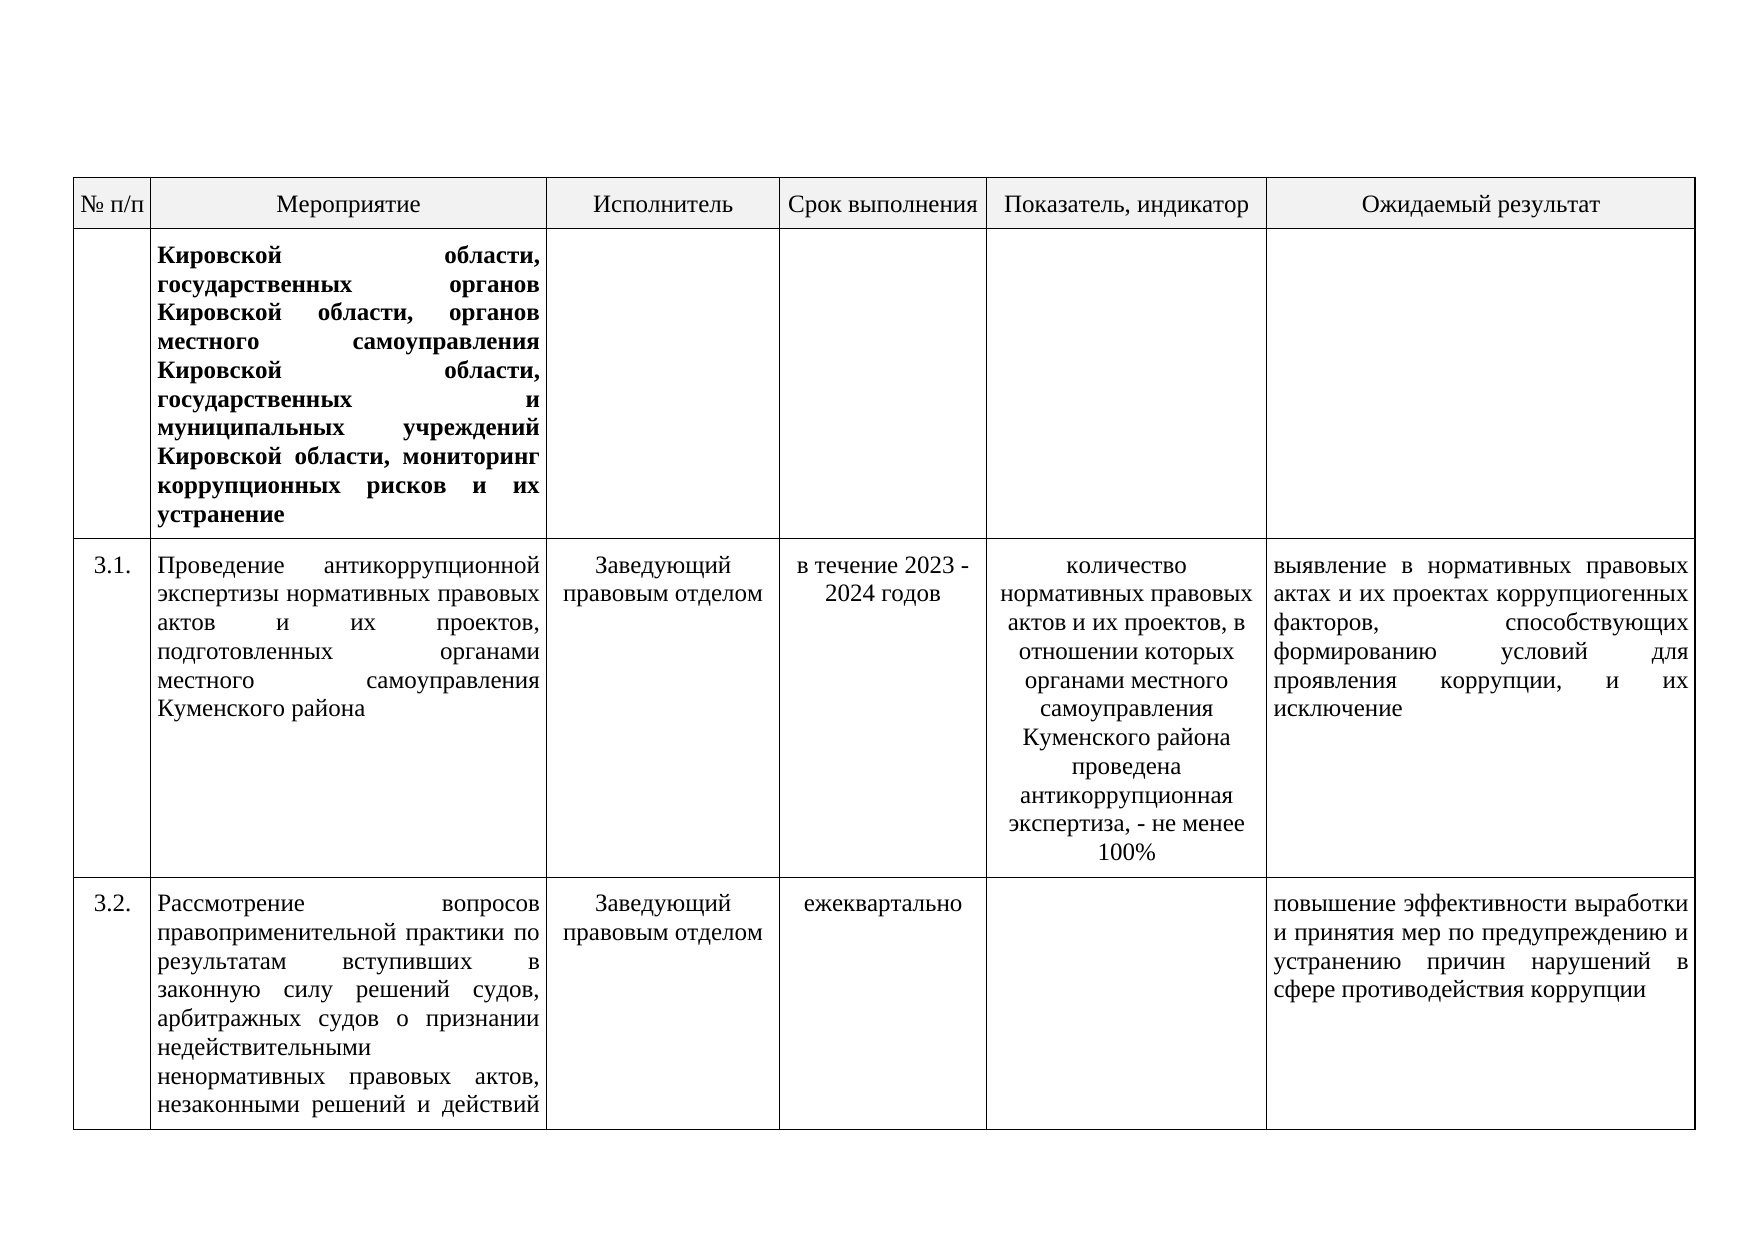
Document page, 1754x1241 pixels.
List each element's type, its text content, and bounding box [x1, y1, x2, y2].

table_cell 3. [74, 229, 150, 538]
table_header Показатель, индикатор [987, 178, 1266, 228]
table_header Мероприятие [151, 178, 546, 228]
table_cell Заведующий правовым отделом [547, 878, 779, 1129]
table_cell количество нормативных правовых актов и их проектов, в отношении которых органами местного самоуправления Куменского района проведена антикоррупционная экспертиза, - не менее 100% [987, 539, 1266, 877]
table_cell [151, 229, 546, 538]
table_cell 3.2. [74, 878, 150, 1129]
table_cell [1267, 229, 1694, 538]
table_cell [780, 229, 986, 538]
table_cell ежеквартально [780, 878, 986, 1129]
table_header № п/п [74, 178, 150, 228]
table_cell выявление в нормативных правовых актах и их проектах коррупциогенных факторов, способствующих формированию условий для проявления коррупции, и их исключение [1267, 539, 1694, 877]
table_cell в течение 2023 - 2024 годов [780, 539, 986, 877]
table_cell [987, 229, 1266, 538]
table_header Срок выполнения [780, 178, 986, 228]
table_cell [151, 878, 546, 1129]
table_header Исполнитель [547, 178, 779, 228]
table_cell Заведующий правовым отделом [547, 539, 779, 877]
table_cell [547, 229, 779, 538]
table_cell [1267, 878, 1694, 1129]
table_header Ожидаемый результат [1267, 178, 1694, 228]
table_cell Проведение антикоррупционной экспертизы нормативных правовых актов и их проектов, подготовленных органами местного самоуправления Куменского района [151, 539, 546, 877]
table_cell 3.1. [74, 539, 150, 877]
table_cell [987, 878, 1266, 1129]
